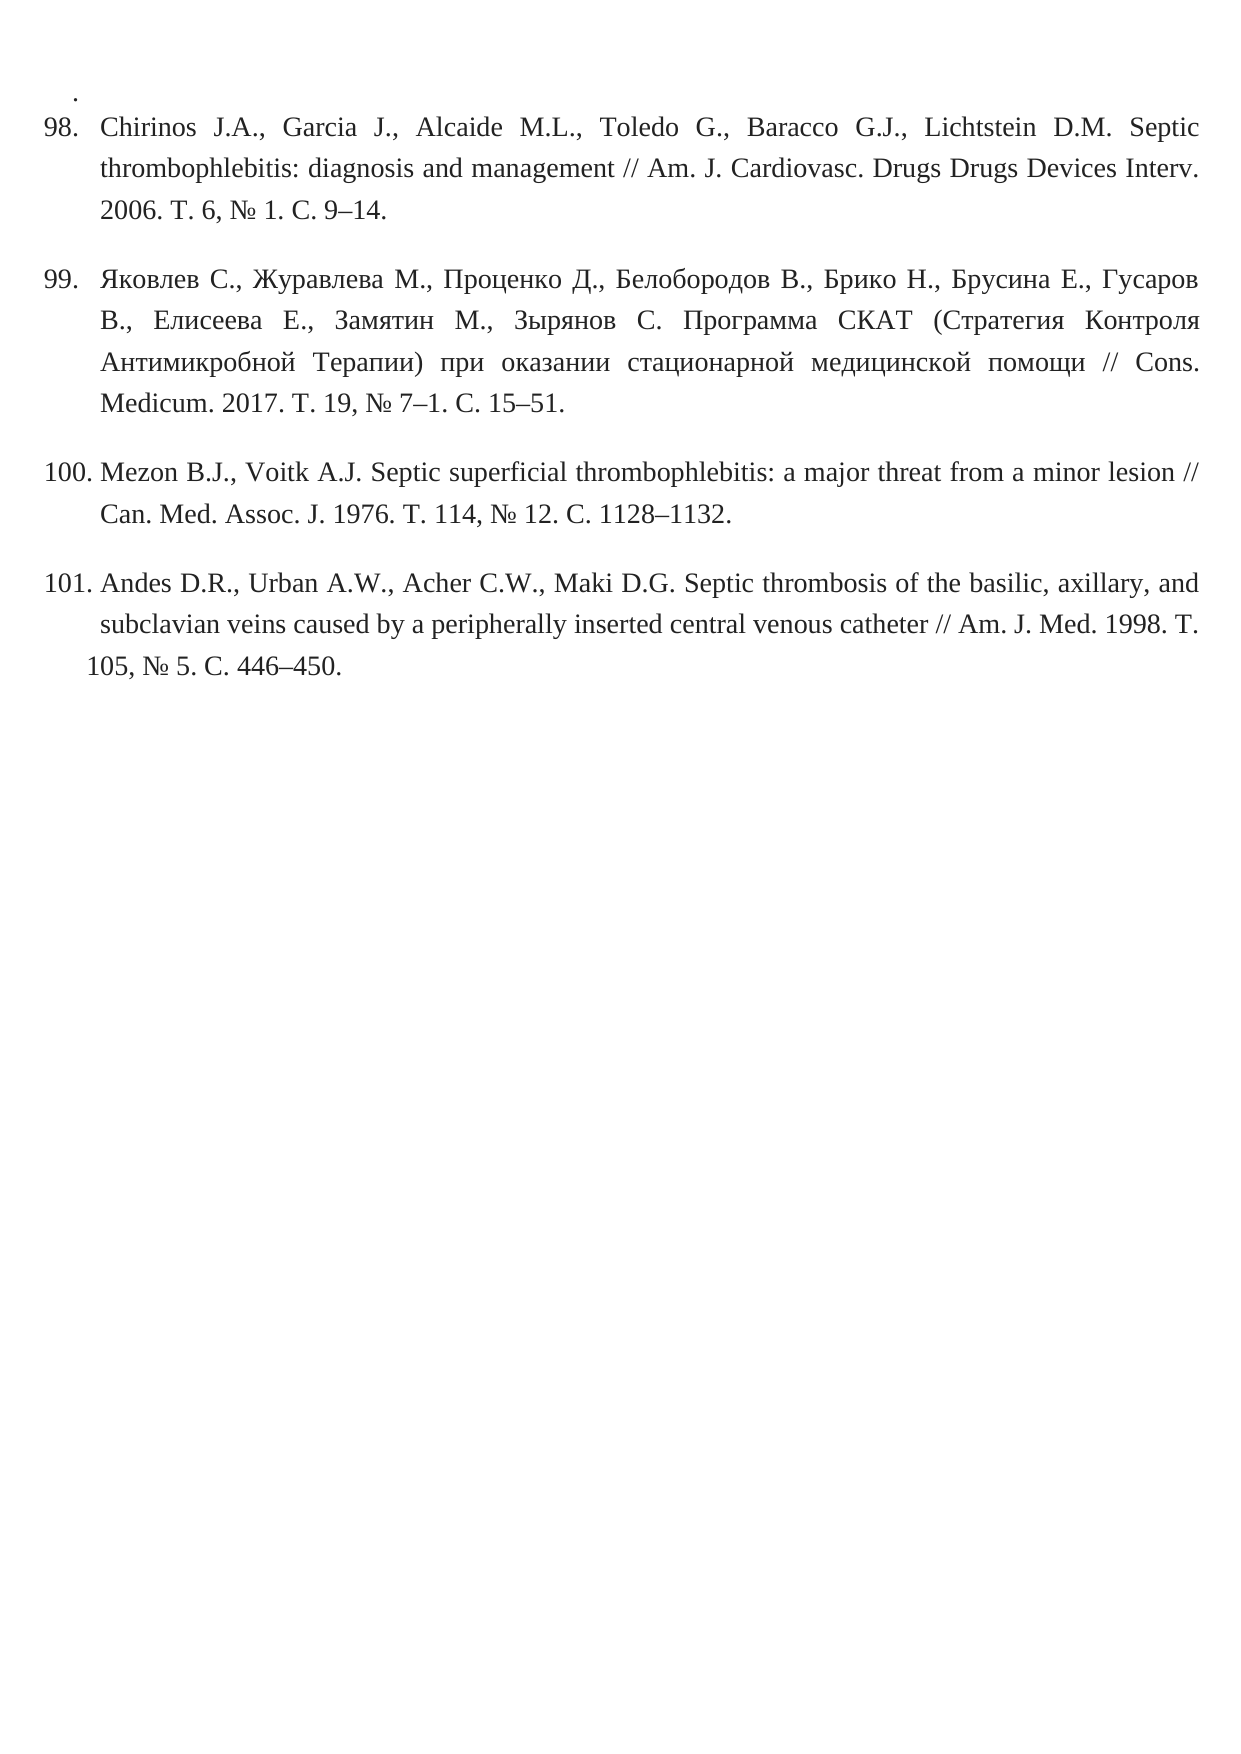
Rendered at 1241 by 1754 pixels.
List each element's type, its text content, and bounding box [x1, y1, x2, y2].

list Andes D.R., Urban A.W., Acher C.W., Maki D.G. Septic thrombosis of the basilic, axillary, and subclavian veins caused by a peripherally inserted central venous catheter // Am. J. Med. 1998. Т. [44, 566, 1201, 640]
list Mezon B.J., Voitk A.J. Septic superficial thrombophlebitis: a major threat from a minor lesion // Can. Med. Assoc. J. 1976. Т. 114, № 12. С. 1128–1132. [44, 455, 1201, 529]
list Chirinos J.A., Garcia J., Alcaide M.L., Toledo G., Baracco G.J., Lichtstein D.M. Septic thrombophlebitis: diagnosis and management // Am. J. Cardiovasc. Drugs Drugs Devices Interv. 2006. Т. 6, № 1. С. 9–14. [44, 110, 1201, 225]
list Яковлев С., Журавлева М., Проценко Д., Белобородов В., Брико Н., Брусина Е., Гусаров В., Елисеева Е., Замятин М., Зырянов С. Программа СКАТ (Стратегия Контроля Антимикробной Терапии) при оказании стационарной медицинской помощи // Cons. Medicum. 2017. Т. 19, № 7–1. С. 15–51. [44, 262, 1201, 419]
text 105, № 5. С. 446–450. [86, 649, 1201, 681]
